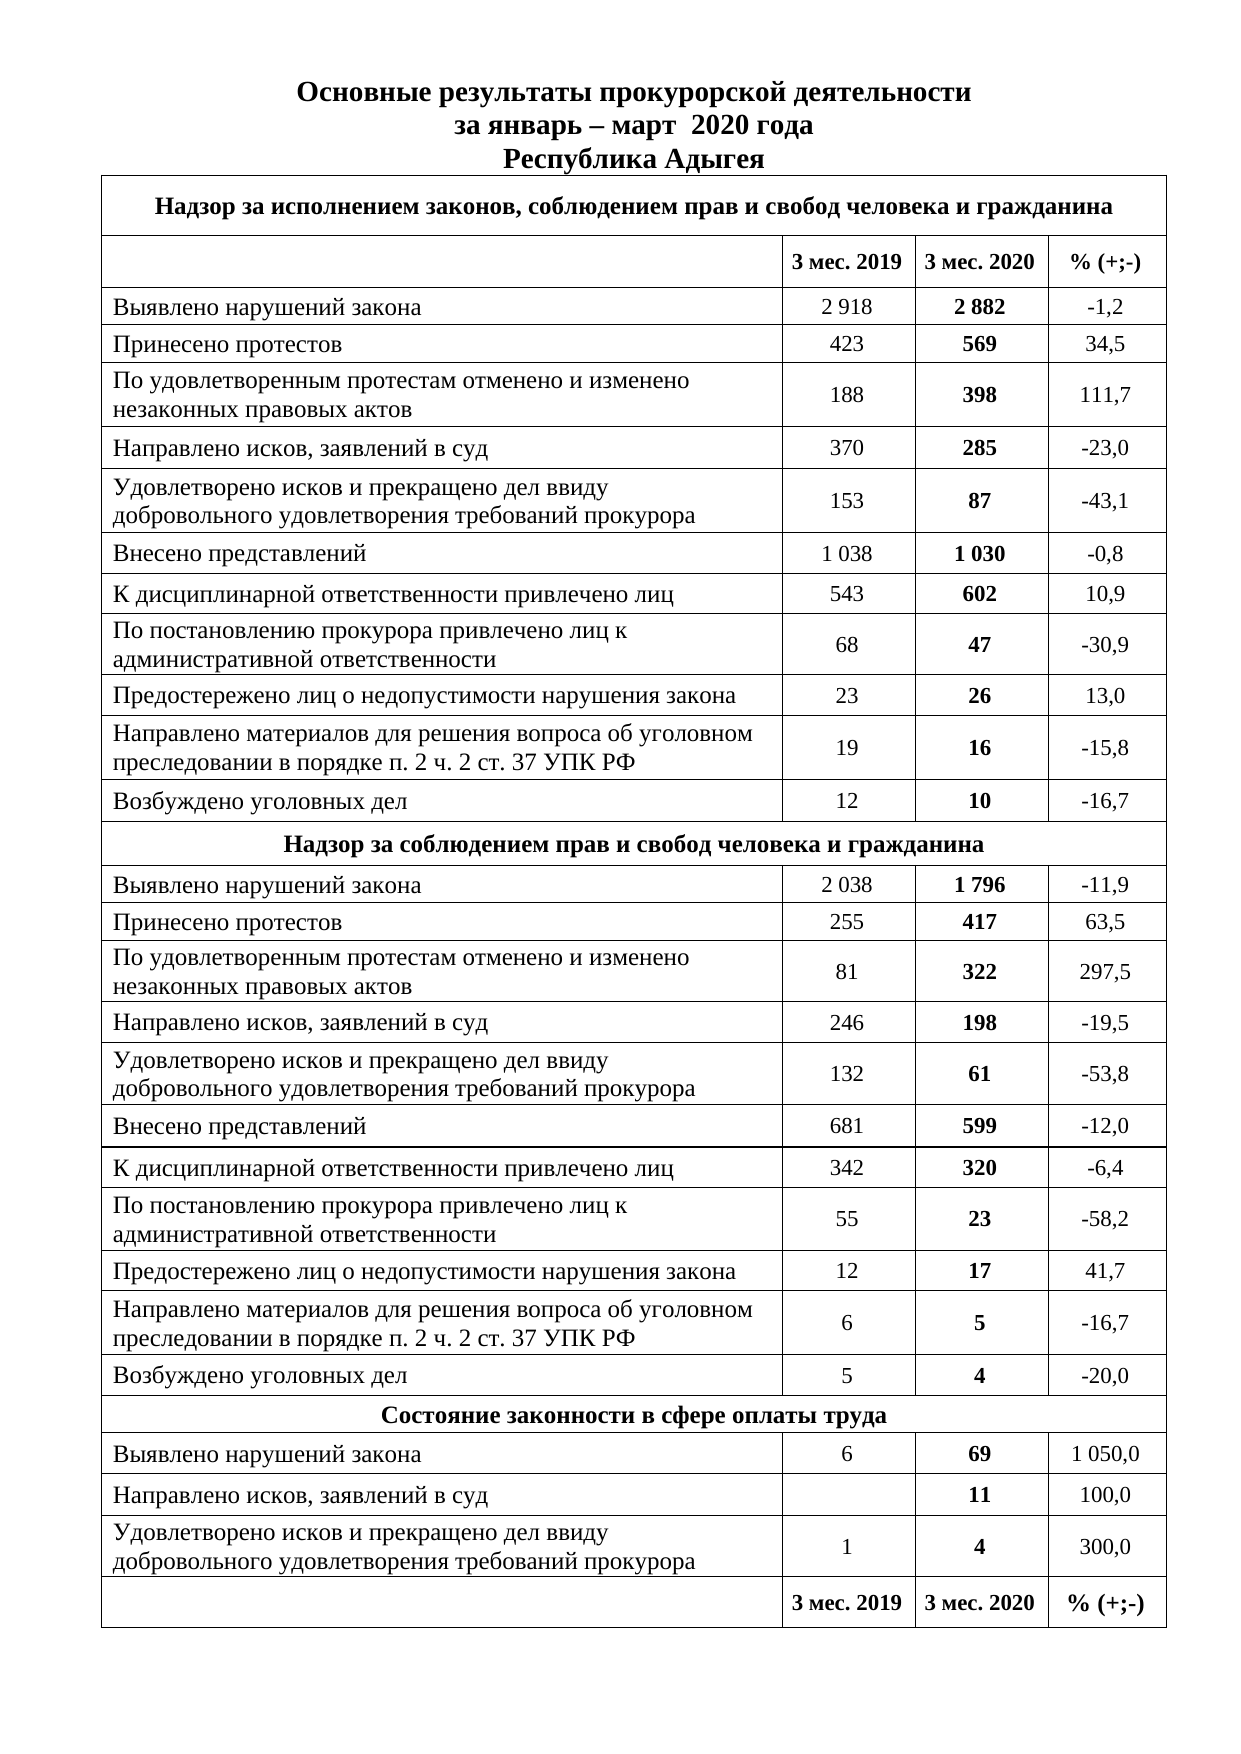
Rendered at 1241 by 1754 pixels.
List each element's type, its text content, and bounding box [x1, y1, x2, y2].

table_cell Внесено представлений [102, 533, 782, 573]
table_cell 69 [916, 1433, 1048, 1473]
table_cell Удовлетворено исков и прекращено дел ввиду добровольного удовлетворения требований прокурора [102, 469, 782, 532]
table_cell 246 [783, 1002, 915, 1042]
table_cell 63,5 [1049, 903, 1166, 940]
table_cell 3 мес. 2020 [916, 236, 1048, 287]
table_cell 23 [916, 1188, 1048, 1249]
table_cell Надзор за соблюдением прав и свобод человека и гражданина [102, 822, 1166, 865]
table_cell Выявлено нарушений закона [102, 288, 782, 324]
table_cell 26 [916, 675, 1048, 715]
table_cell -30,9 [1049, 614, 1166, 674]
table_cell 1 [783, 1516, 915, 1576]
table_cell Принесено протестов [102, 325, 782, 362]
table_cell -15,8 [1049, 716, 1166, 779]
table_cell 6 [783, 1291, 915, 1354]
table_cell 342 [783, 1148, 915, 1187]
table_cell 3 мес. 2020 [916, 1577, 1048, 1627]
table_cell -19,5 [1049, 1002, 1166, 1042]
table_cell 111,7 [1049, 363, 1166, 426]
table_cell Выявлено нарушений закона [102, 1433, 782, 1473]
table_cell Направлено материалов для решения вопроса об уголовном преследовании в порядке п. 2 ч. 2 ст. 37 УПК РФ [102, 716, 782, 779]
table_cell Принесено протестов [102, 903, 782, 940]
table_cell 2 882 [916, 288, 1048, 324]
table_cell 322 [916, 941, 1048, 1001]
table_cell 19 [783, 716, 915, 779]
table_cell 12 [783, 780, 915, 821]
table_cell 188 [783, 363, 915, 426]
table_cell 4 [916, 1516, 1048, 1576]
table_cell 41,7 [1049, 1251, 1166, 1290]
table_cell Удовлетворено исков и прекращено дел ввиду добровольного удовлетворения требований прокурора [102, 1043, 782, 1104]
table_cell 5 [783, 1355, 915, 1395]
table_cell -58,2 [1049, 1188, 1166, 1249]
table_cell 198 [916, 1002, 1048, 1042]
table_cell -53,8 [1049, 1043, 1166, 1104]
table_cell Предостережено лиц о недопустимости нарушения закона [102, 675, 782, 715]
table_cell 320 [916, 1148, 1048, 1187]
table_cell 300,0 [1049, 1516, 1166, 1576]
table_cell По постановлению прокурора привлечено лиц к административной ответственности [102, 1188, 782, 1249]
table_cell 34,5 [1049, 325, 1166, 362]
table_cell Надзор за исполнением законов, соблюдением прав и свобод человека и гражданина [102, 176, 1166, 235]
table_cell 12 [783, 1251, 915, 1290]
table_cell 47 [916, 614, 1048, 674]
table_cell 602 [916, 574, 1048, 613]
table_cell 370 [783, 427, 915, 468]
table_cell -0,8 [1049, 533, 1166, 573]
table_cell 543 [783, 574, 915, 613]
table_cell 132 [783, 1043, 915, 1104]
table_cell 423 [783, 325, 915, 362]
table_cell 285 [916, 427, 1048, 468]
table_cell 55 [783, 1188, 915, 1249]
table_cell за январь – март 2020 года [101, 108, 1167, 141]
table_cell Состояние законности в сфере оплаты труда [102, 1396, 1166, 1432]
table_cell 2 038 [783, 866, 915, 902]
table_cell 3 мес. 2019 [783, 1577, 915, 1627]
table_cell 398 [916, 363, 1048, 426]
table_cell 297,5 [1049, 941, 1166, 1001]
table_cell Выявлено нарушений закона [102, 866, 782, 902]
table_cell -16,7 [1049, 1291, 1166, 1354]
table_cell Направлено исков, заявлений в суд [102, 427, 782, 468]
table_cell -20,0 [1049, 1355, 1166, 1395]
table_cell Возбуждено уголовных дел [102, 780, 782, 821]
table_cell Направлено материалов для решения вопроса об уголовном преследовании в порядке п. 2 ч. 2 ст. 37 УПК РФ [102, 1291, 782, 1354]
table_cell 11 [916, 1474, 1048, 1515]
table_cell 16 [916, 716, 1048, 779]
table_cell 5 [916, 1291, 1048, 1354]
table_cell 13,0 [1049, 675, 1166, 715]
table_cell -43,1 [1049, 469, 1166, 532]
table_cell 81 [783, 941, 915, 1001]
table_cell -6,4 [1049, 1148, 1166, 1187]
table_cell 599 [916, 1105, 1048, 1146]
table_cell 255 [783, 903, 915, 940]
table_cell 2 918 [783, 288, 915, 324]
table_cell 10,9 [1049, 574, 1166, 613]
table_cell 10 [916, 780, 1048, 821]
table_cell 23 [783, 675, 915, 715]
table_cell Предостережено лиц о недопустимости нарушения закона [102, 1251, 782, 1290]
table_cell -11,9 [1049, 866, 1166, 902]
table_cell 61 [916, 1043, 1048, 1104]
table_cell Внесено представлений [102, 1105, 782, 1146]
table_cell 1 030 [916, 533, 1048, 573]
table_cell 68 [783, 614, 915, 674]
table_header Основные результаты прокурорской деятельности [101, 74, 1167, 107]
table_cell 87 [916, 469, 1048, 532]
table_cell Возбуждено уголовных дел [102, 1355, 782, 1395]
table_cell По постановлению прокурора привлечено лиц к административной ответственности [102, 614, 782, 674]
table_cell % (+;-) [1049, 236, 1166, 287]
table_cell Направлено исков, заявлений в суд [102, 1474, 782, 1515]
table_cell По удовлетворенным протестам отменено и изменено незаконных правовых актов [102, 363, 782, 426]
table_cell 569 [916, 325, 1048, 362]
table_cell 6 [783, 1433, 915, 1473]
table_cell К дисциплинарной ответственности привлечено лиц [102, 574, 782, 613]
table_cell -12,0 [1049, 1105, 1166, 1146]
table_cell -16,7 [1049, 780, 1166, 821]
table_cell Направлено исков, заявлений в суд [102, 1002, 782, 1042]
table_cell 3 мес. 2019 [783, 236, 915, 287]
table_cell 1 050,0 [1049, 1433, 1166, 1473]
table_cell [783, 1474, 915, 1515]
table_cell -1,2 [1049, 288, 1166, 324]
table_cell 4 [916, 1355, 1048, 1395]
table_cell -23,0 [1049, 427, 1166, 468]
table_cell 1 796 [916, 866, 1048, 902]
table_cell 17 [916, 1251, 1048, 1290]
table_cell 1 038 [783, 533, 915, 573]
table_cell [102, 1577, 782, 1627]
table_cell 417 [916, 903, 1048, 940]
table_cell Республика Адыгея [101, 141, 1167, 174]
table_cell 100,0 [1049, 1474, 1166, 1515]
table_cell [102, 236, 782, 287]
table_cell Удовлетворено исков и прекращено дел ввиду добровольного удовлетворения требований прокурора [102, 1516, 782, 1576]
table_cell 681 [783, 1105, 915, 1146]
table_cell % (+;-) [1049, 1577, 1166, 1627]
table_cell 153 [783, 469, 915, 532]
table_cell К дисциплинарной ответственности привлечено лиц [102, 1148, 782, 1187]
table_cell По удовлетворенным протестам отменено и изменено незаконных правовых актов [102, 941, 782, 1001]
